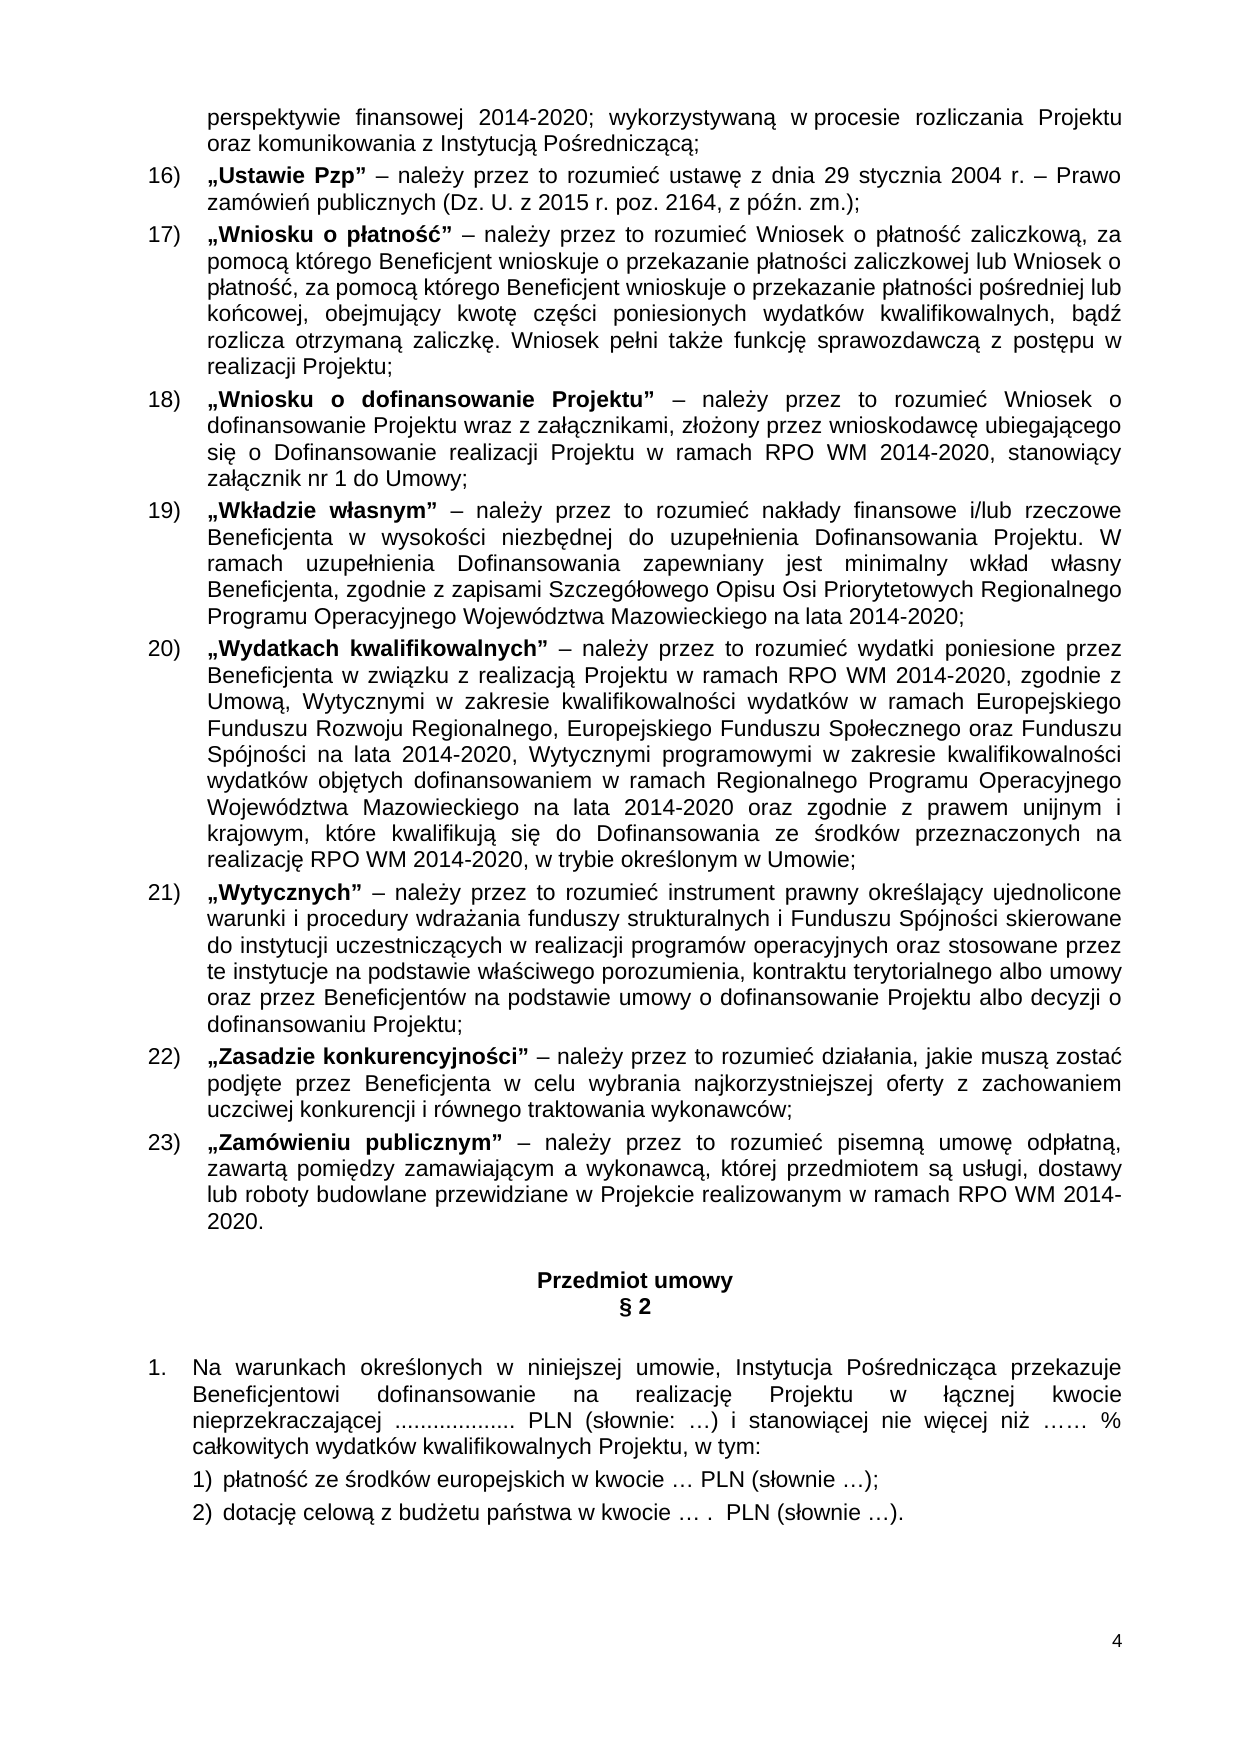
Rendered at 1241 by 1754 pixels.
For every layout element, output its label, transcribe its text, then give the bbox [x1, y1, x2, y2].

list „Wkładzie własnym” – należy przez to rozumieć nakłady finansowe i/lub rzeczowe Beneficjenta w wysokości niezbędnej do uzupełnienia Dofinansowania Projektu. W ramach uzupełnienia Dofinansowania zapewniany jest minimalny wkład własny Beneficjenta, zgodnie z zapisami Szczegółowego Opisu Osi Priorytetowych Regionalnego Programu Operacyjnego Województwa Mazowieckiego na lata 2014-2020; [148, 497, 1122, 629]
list „Wniosku o dofinansowanie Projektu” – należy przez to rozumieć Wniosek o dofinansowanie Projektu wraz z załącznikami, złożony przez wnioskodawcę ubiegającego się o Dofinansowanie realizacji Projektu w ramach RPO WM 2014-2020, stanowiący załącznik nr 1 do Umowy; [148, 386, 1122, 491]
list Na warunkach określonych w niniejszej umowie, Instytucja Pośrednicząca przekazuje Beneficjentowi dofinansowanie na realizację Projektu w łącznej kwocie nieprzekraczającej ................... PLN (słownie: …) i stanowiącej nie więcej niż …… % całkowitych wydatków kwalifikowalnych Projektu, w tym: [148, 1354, 1122, 1460]
list „Ustawie Pzp” – należy przez to rozumieć ustawę z dnia 29 stycznia 2004 r. – Prawo zamówień publicznych (Dz. U. z 2015 r. poz. 2164, z późn. zm.); [148, 162, 1122, 215]
subtitle Przedmiot umowy [148, 1267, 1122, 1293]
list „Wytycznych” – należy przez to rozumieć instrument prawny określający ujednolicone warunki i procedury wdrażania funduszy strukturalnych i Funduszu Spójności skierowane do instytucji uczestniczących w realizacji programów operacyjnych oraz stosowane przez te instytucje na podstawie właściwego porozumienia, kontraktu terytorialnego albo umowy oraz przez Beneficjentów na podstawie umowy o dofinansowanie Projektu albo decyzji o dofinansowaniu Projektu; [148, 879, 1122, 1037]
list „Wydatkach kwalifikowalnych” – należy przez to rozumieć wydatki poniesione przez Beneficjenta w związku z realizacją Projektu w ramach RPO WM 2014-2020, zgodnie z Umową, Wytycznymi w zakresie kwalifikowalności wydatków w ramach Europejskiego Funduszu Rozwoju Regionalnego, Europejskiego Funduszu Społecznego oraz Funduszu Spójności na lata 2014-2020, Wytycznymi programowymi w zakresie kwalifikowalności wydatków objętych dofinansowaniem w ramach Regionalnego Programu Operacyjnego Województwa Mazowieckiego na lata 2014-2020 oraz zgodnie z prawem unijnym i krajowym, które kwalifikują się do Dofinansowania ze środków przeznaczonych na realizację RPO WM 2014-2020, w trybie określonym w Umowie; [148, 635, 1122, 873]
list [148, 103, 1122, 156]
subtitle § 2 [148, 1293, 1122, 1319]
list „Zamówieniu publicznym” – należy przez to rozumieć pisemną umowę odpłatną, zawartą pomiędzy zamawiającym a wykonawcą, której przedmiotem są usługi, dostawy lub roboty budowlane przewidziane w Projekcie realizowanym w ramach RPO WM 2014-2020. [148, 1128, 1122, 1234]
list „Wniosku o płatność” – należy przez to rozumieć Wniosek o płatność zaliczkową, za pomocą którego Beneficjent wnioskuje o przekazanie płatności zaliczkowej lub Wniosek o płatność, za pomocą którego Beneficjent wnioskuje o przekazanie płatności pośredniej lub końcowej, obejmujący kwotę części poniesionych wydatków kwalifikowalnych, bądź rozlicza otrzymaną zaliczkę. Wniosek pełni także funkcję sprawozdawczą z postępu w realizacji Projektu; [148, 221, 1122, 379]
list „Zasadzie konkurencyjności” – należy przez to rozumieć działania, jakie muszą zostać podjęte przez Beneficjenta w celu wybrania najkorzystniejszej oferty z zachowaniem uczciwej konkurencji i równego traktowania wykonawców; [148, 1043, 1122, 1122]
list dotację celową z budżetu państwa w kwocie … . PLN (słownie …). [192, 1498, 1122, 1525]
list płatność ze środków europejskich w kwocie … PLN (słownie …); [192, 1466, 1122, 1492]
